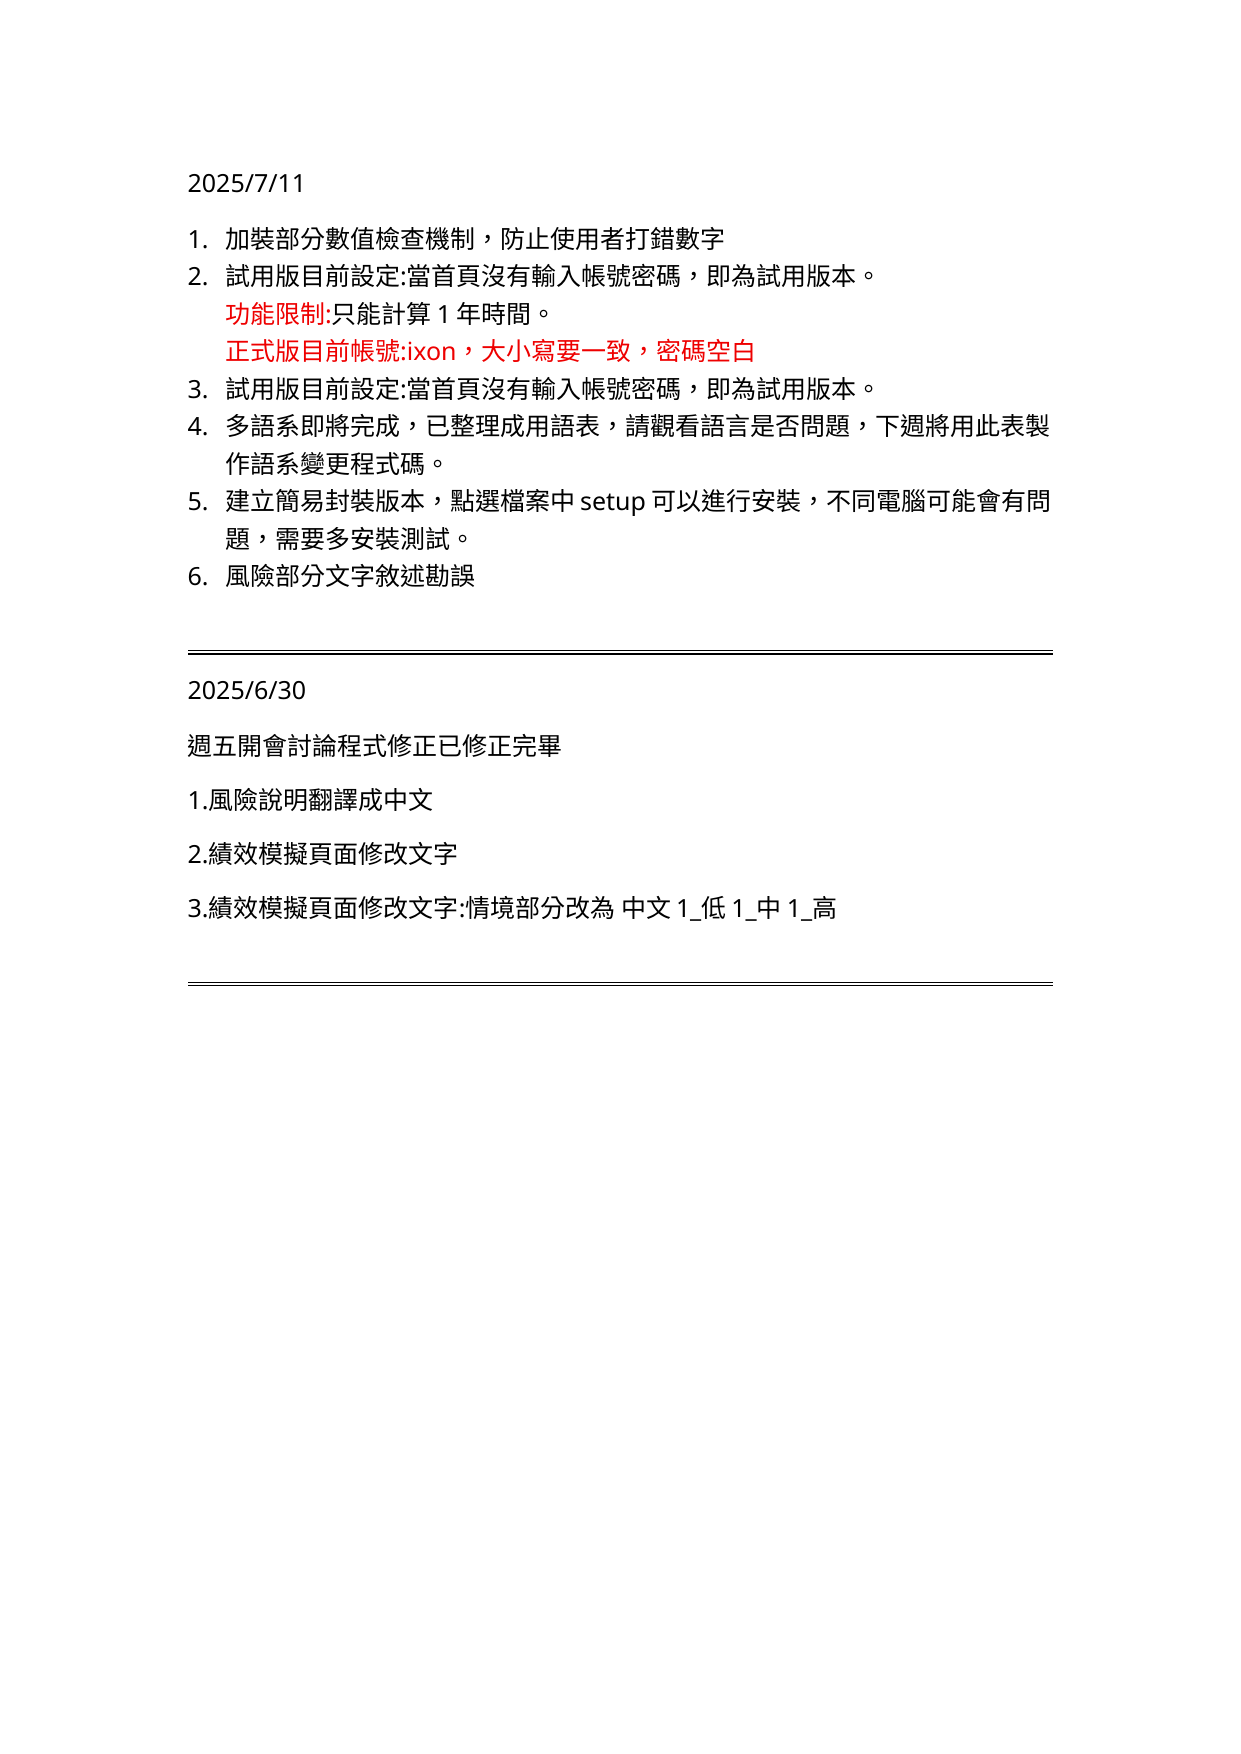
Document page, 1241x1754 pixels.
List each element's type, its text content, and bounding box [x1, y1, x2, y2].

list 多語系即將完成，已整理成用語表，請觀看語言是否問題，下週將用此表製作語系變更程式碼。 [187, 406, 1053, 481]
list 建立簡易封裝版本，點選檔案中setup可以進行安裝，不同電腦可能會有問題，需要多安裝測試。 [187, 481, 1053, 556]
list 試用版目前設定:當首頁沒有輸入帳號密碼，即為試用版本。 [187, 369, 1053, 406]
list 正式版目前帳號:ixon，大小寫要一致，密碼空白 [225, 331, 1053, 369]
text 2025/6/30 [187, 671, 1053, 709]
list 風險部分文字敘述勘誤 [187, 556, 1053, 594]
list 試用版目前設定:當首頁沒有輸入帳號密碼，即為試用版本。 [187, 256, 1053, 294]
text 2025/7/11 [187, 164, 1053, 202]
text 週五開會討論程式修正已修正完畢 [187, 725, 1053, 763]
text 3.績效模擬頁面修改文字:情境部分改為 中文1_低1_中1_高 [187, 888, 1053, 925]
list 加裝部分數值檢查機制，防止使用者打錯數字 [187, 219, 1053, 256]
list 功能限制:只能計算1年時間。 [225, 294, 1053, 331]
text 2.績效模擬頁面修改文字 [187, 834, 1053, 871]
text 1.風險說明翻譯成中文 [187, 779, 1053, 817]
